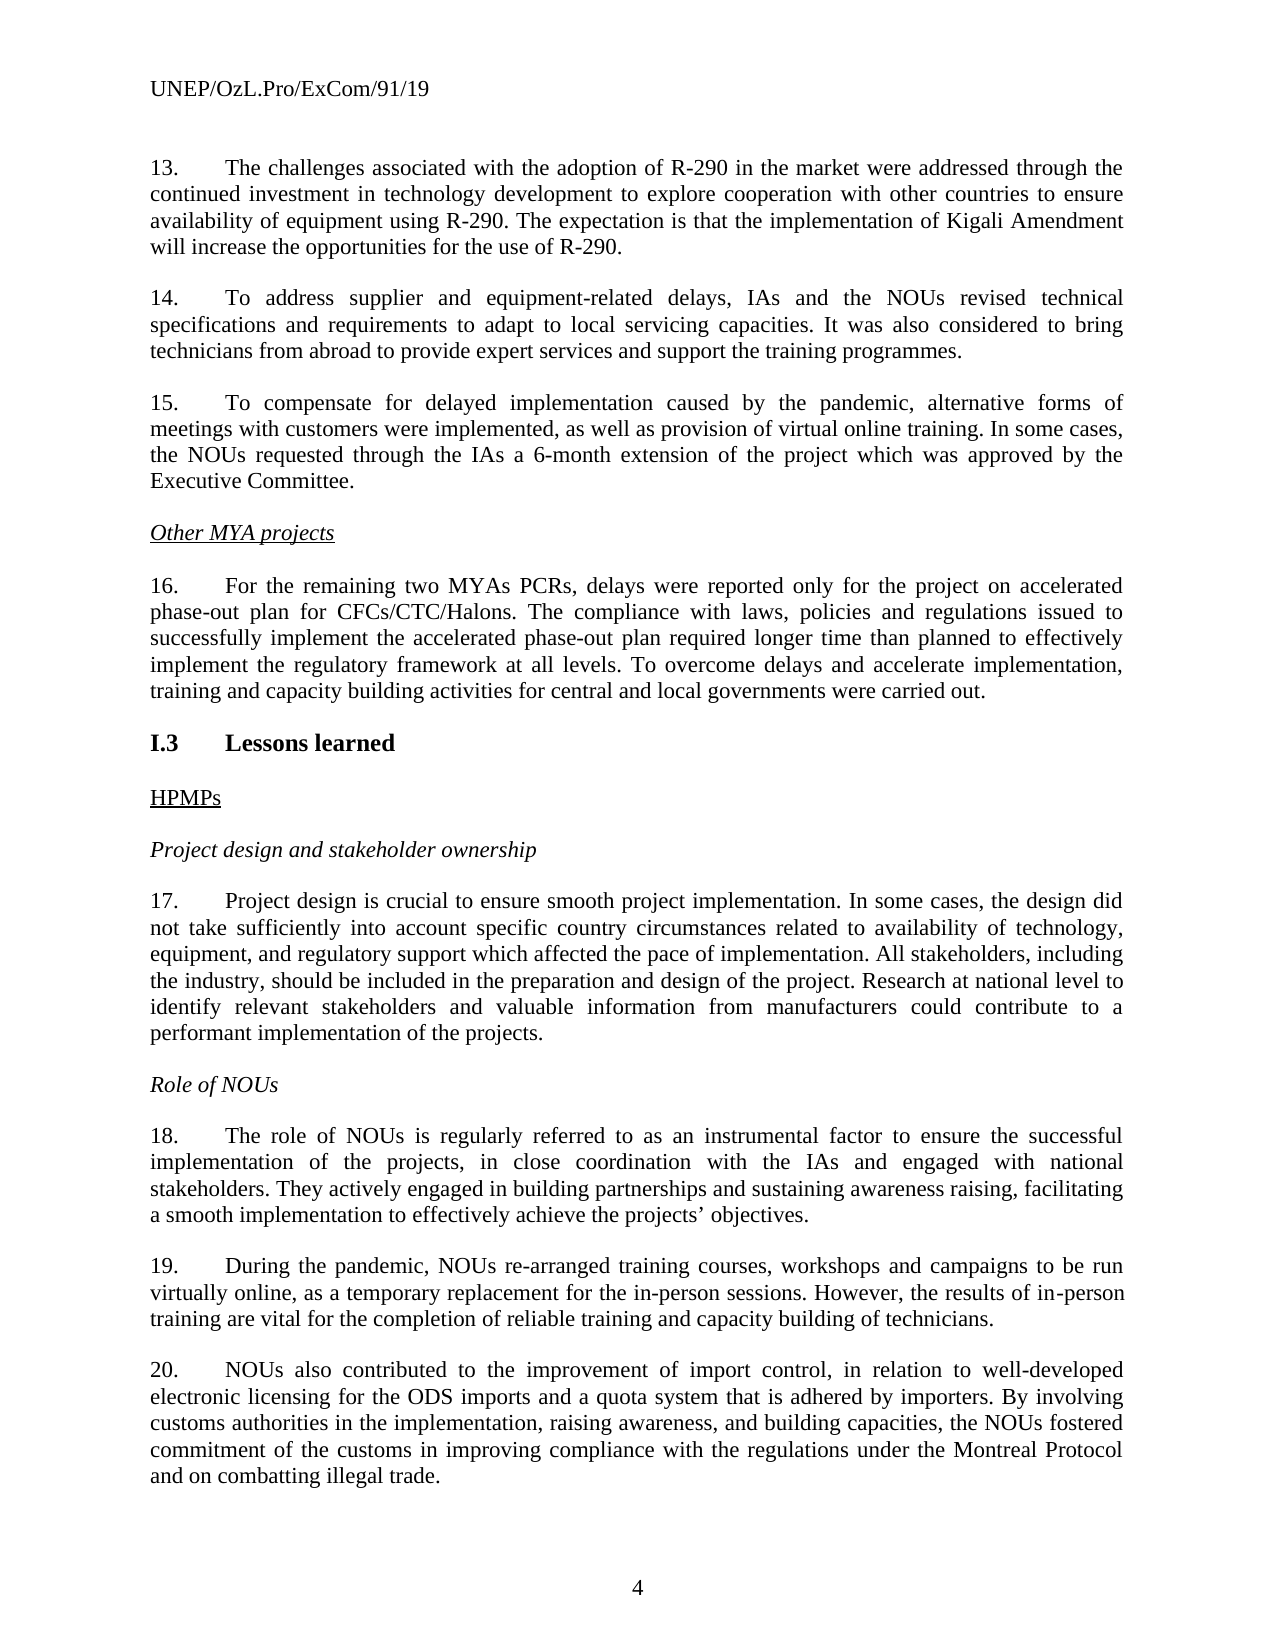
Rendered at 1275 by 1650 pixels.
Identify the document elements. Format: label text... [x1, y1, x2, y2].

subtitle NOUs also contributed to the improvement of import control, in relation to well-developed electronic licensing for the ODS imports and a quota system that is adhered by importers. By involving customs authorities in the implementation, raising awareness, and building capacities, the NOUs fostered commitment of the customs in improving compliance with the regulations under the Montreal Protocol and on combatting illegal trade. [150, 1357, 1125, 1488]
subtitle For the remaining two MYAs PCRs, delays were reported only for the project on accelerated phase-out plan for CFCs/CTC/Halons. The compliance with laws, policies and regulations issued to successfully implement the accelerated phase-out plan required longer time than planned to effectively implement the regulatory framework at all levels. To overcome delays and accelerate implementation, training and capacity building activities for central and local governments were carried out. [150, 572, 1125, 703]
subtitle To compensate for delayed implementation caused by the pandemic, alternative forms of meetings with customers were implemented, as well as provision of virtual online training. In some cases, the NOUs requested through the IAs a 6-month extension of the project which was approved by the Executive Committee. [150, 388, 1125, 494]
text HPMPs [150, 783, 1125, 810]
subtitle To address supplier and equipment-related delays, IAs and the NOUs revised technical specifications and requirements to adapt to local servicing capacities. It was also considered to bring technicians from abroad to provide expert services and support the training programmes. [150, 284, 1125, 363]
text Role of NOUs [150, 1071, 1125, 1097]
text Project design and stakeholder ownership [150, 836, 1125, 863]
subtitle The role of NOUs is regularly referred to as an instrumental factor to ensure the successful implementation of the projects, in close coordination with the IAs and engaged with national stakeholders. They actively engaged in building partnerships and sustaining awareness raising, facilitating a smooth implementation to effectively achieve the projects’ objectives. [150, 1122, 1125, 1227]
subtitle During the pandemic, NOUs re-arranged training courses, workshops and campaigns to be run virtually online, as a temporary replacement for the in-person sessions. However, the results of in-person training are vital for the completion of reliable training and capacity building of technicians. [150, 1252, 1125, 1332]
subtitle Project design is crucial to ensure smooth project implementation. In some cases, the design did not take sufficiently into account specific country circumstances related to availability of technology, equipment, and regulatory support which affected the pace of implementation. All stakeholders, including the industry, should be included in the preparation and design of the project. Research at national level to identify relevant stakeholders and valuable information from manufacturers could contribute to a performant implementation of the projects. [150, 888, 1125, 1046]
subtitle The challenges associated with the adoption of R-290 in the market were addressed through the continued investment in technology development to explore cooperation with other countries to ensure availability of equipment using R-290. The expectation is that the implementation of Kigali Amendment will increase the opportunities for the use of R-290. [150, 154, 1125, 259]
text Other MYA projects [150, 519, 1125, 545]
text I.3 Lessons learned [150, 728, 1125, 757]
